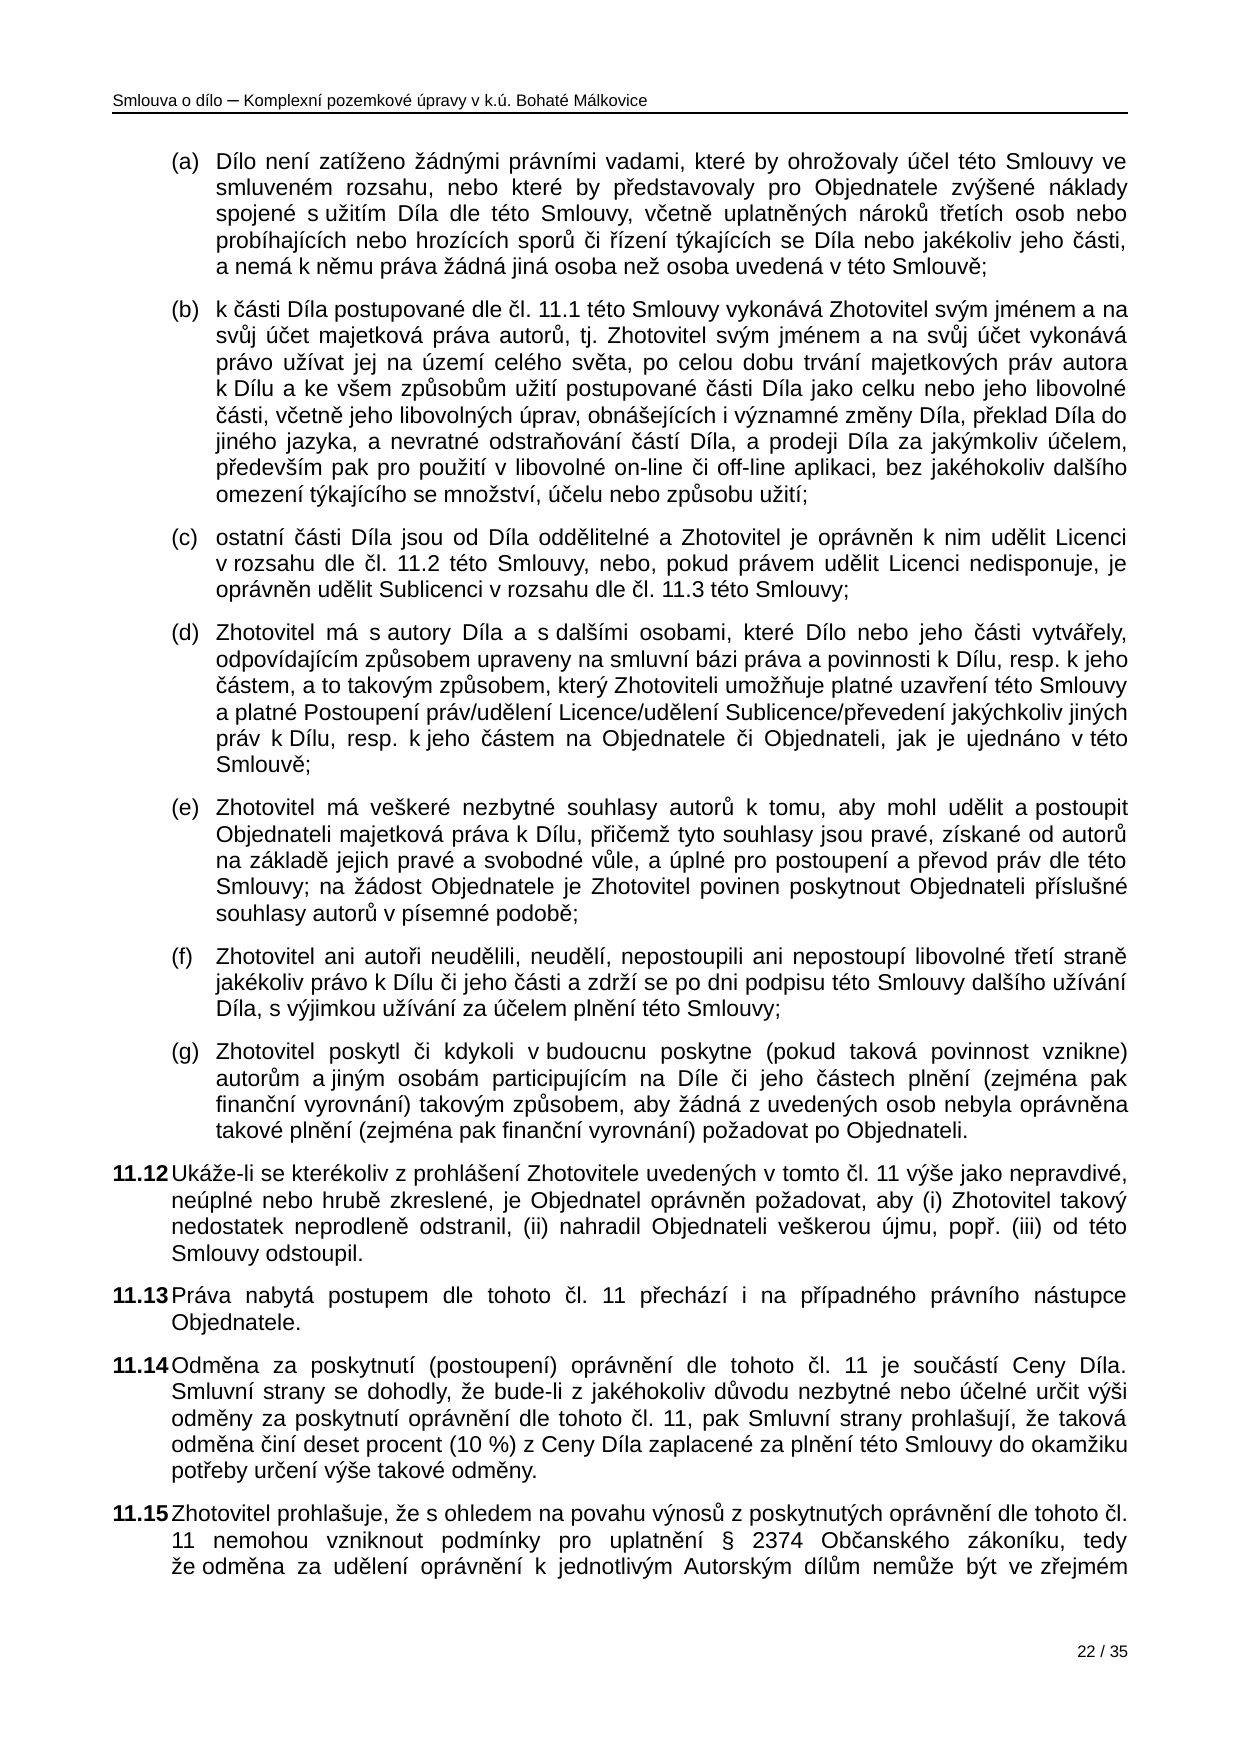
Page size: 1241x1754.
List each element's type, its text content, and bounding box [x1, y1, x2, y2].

text k části Díla postupované dle čl. 11.1 této Smlouvy vykonává Zhotovitel svým jménem a na svůj účet majetková práva autorů, tj. Zhotovitel svým jménem a na svůj účet vykonává právo užívat jej na území celého světa, po celou dobu trvání majetkových práv autora k Dílu a ke všem způsobům užití postupované části Díla jako celku nebo jeho libovolné části, včetně jeho libovolných úprav, obnášejících i významné změny Díla, překlad Díla do jiného jazyka, a nevratné odstraňování částí Díla, a prodeji Díla za jakýmkoliv účelem, především pak pro použití v libovolné on-line či off-line aplikaci, bez jakéhokoliv dalšího omezení týkajícího se množství, účelu nebo způsobu užití; [171, 296, 1128, 507]
text Odměna za poskytnutí (postoupení) oprávnění dle tohoto čl. 11 je součástí Ceny Díla. Smluvní strany se dohodly, že bude-li z jakéhokoliv důvodu nezbytné nebo účelné určit výši odměny za poskytnutí oprávnění dle tohoto čl. 11, pak Smluvní strany prohlašují, že taková odměna činí deset procent (10 %) z Ceny Díla zaplacené za plnění této Smlouvy do okamžiku potřeby určení výše takové odměny. [112, 1352, 1128, 1484]
text Zhotovitel poskytl či kdykoli v budoucnu poskytne (pokud taková povinnost vznikne) autorům a jiným osobám participujícím na Díle či jeho částech plnění (zejména pak finanční vyrovnání) takovým způsobem, aby žádná z uvedených osob nebyla oprávněna takové plnění (zejména pak finanční vyrovnání) požadovat po Objednateli. [171, 1038, 1128, 1144]
list Dílo není zatíženo žádnými právními vadami, které by ohrožovaly účel této Smlouvy ve smluveném rozsahu, nebo které by představovaly pro Objednatele zvýšené náklady spojené s užitím Díla dle této Smlouvy, včetně uplatněných nároků třetích osob nebo probíhajících nebo hrozících sporů či řízení týkajících se Díla nebo jakékoliv jeho části, a nemá k němu práva žádná jiná osoba než osoba uvedená v této Smlouvě; [171, 148, 1128, 279]
text Práva nabytá postupem dle tohoto čl. 11 přechází i na případného právního nástupce Objednatele. [112, 1282, 1128, 1335]
text Zhotovitel má veškeré nezbytné souhlasy autorů k tomu, aby mohl udělit a postoupit Objednateli majetková práva k Dílu, přičemž tyto souhlasy jsou pravé, získané od autorů na základě jejich pravé a svobodné vůle, a úplné pro postoupení a převod práv dle této Smlouvy; na žádost Objednatele je Zhotovitel povinen poskytnout Objednateli příslušné souhlasy autorů v písemné podobě; [171, 794, 1128, 926]
text Zhotovitel ani autoři neudělili, neudělí, nepostoupili ani nepostoupí libovolné třetí straně jakékoliv právo k Dílu či jeho části a zdrží se po dni podpisu této Smlouvy dalšího užívání Díla, s výjimkou užívání za účelem plnění této Smlouvy; [171, 943, 1128, 1022]
text Zhotovitel má s autory Díla a s dalšími osobami, které Dílo nebo jeho části vytvářely, odpovídajícím způsobem upraveny na smluvní bázi práva a povinnosti k Dílu, resp. k jeho částem, a to takovým způsobem, který Zhotoviteli umožňuje platné uzavření této Smlouvy a platné Postoupení práv/udělení Licence/udělení Sublicence/převedení jakýchkoliv jiných práv k Dílu, resp. k jeho částem na Objednatele či Objednateli, jak je ujednáno v této Smlouvě; [171, 619, 1128, 777]
text Ukáže-li se kterékoliv z prohlášení Zhotovitele uvedených v tomto čl. 11 výše jako nepravdivé, neúplné nebo hrubě zkreslené, je Objednatel oprávněn požadovat, aby (i) Zhotovitel takový nedostatek neprodleně odstranil, (ii) nahradil Objednateli veškerou újmu, popř. (iii) od této Smlouvy odstoupil. [112, 1160, 1128, 1266]
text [112, 1500, 1128, 1579]
text ostatní části Díla jsou od Díla oddělitelné a Zhotovitel je oprávněn k nim udělit Licenci v rozsahu dle čl. 11.2 této Smlouvy, nebo, pokud právem udělit Licenci nedisponuje, je oprávněn udělit Sublicenci v rozsahu dle čl. 11.3 této Smlouvy; [171, 524, 1128, 603]
